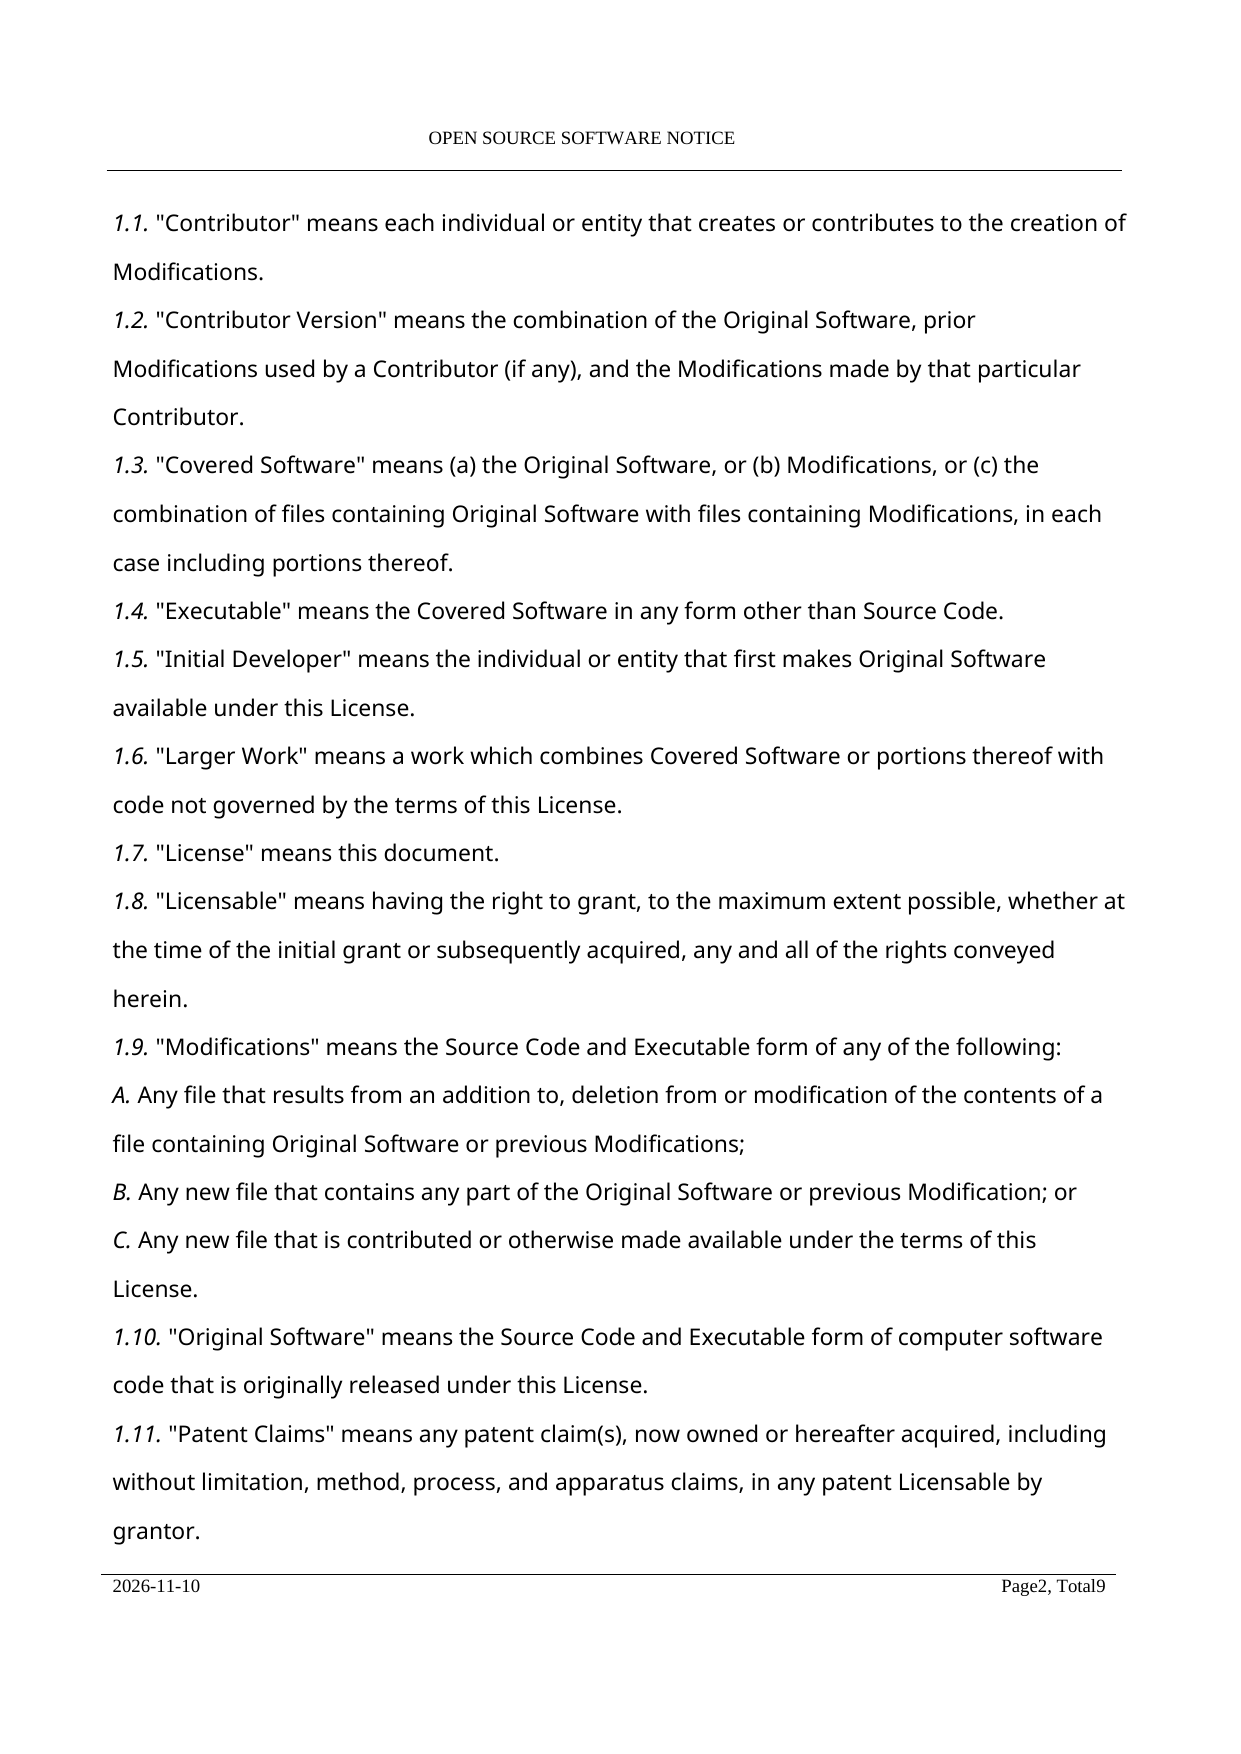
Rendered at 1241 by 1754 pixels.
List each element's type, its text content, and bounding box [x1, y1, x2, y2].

text 1.6. "Larger Work" means a work which combines Covered Software or portions thereof with code not governed by the terms of this License. [112, 739, 1128, 821]
text 1.4. "Executable" means the Covered Software in any form other than Source Code. [112, 594, 1128, 627]
text 1.2. "Contributor Version" means the combination of the Original Software, prior Modifications used by a Contributor (if any), and the Modifications made by that particular Contributor. [112, 303, 1128, 433]
text 1.3. "Covered Software" means (a) the Original Software, or (b) Modifications, or (c) the combination of files containing Original Software with files containing Modifications, in each case including portions thereof. [112, 449, 1128, 579]
text 1.7. "License" means this document. [112, 836, 1128, 869]
text 1.10. "Original Software" means the Source Code and Executable form of computer software code that is originally released under this License. [112, 1320, 1128, 1401]
text 1.11. "Patent Claims" means any patent claim(s), now owned or hereafter acquired, including without limitation, method, process, and apparatus claims, in any patent Licensable by grantor. [112, 1417, 1128, 1547]
text B. Any new file that contains any part of the Original Software or previous Modification; or [112, 1175, 1128, 1208]
text 1.1. "Contributor" means each individual or entity that creates or contributes to the creation of Modifications. [112, 206, 1128, 288]
text C. Any new file that is contributed or otherwise made available under the terms of this License. [112, 1223, 1128, 1304]
text 1.9. "Modifications" means the Source Code and Executable form of any of the following: [112, 1030, 1128, 1063]
text 1.5. "Initial Developer" means the individual or entity that first makes Original Software available under this License. [112, 643, 1128, 724]
text A. Any file that results from an addition to, deletion from or modification of the contents of a file containing Original Software or previous Modifications; [112, 1078, 1128, 1159]
text 1.8. "Licensable" means having the right to grant, to the maximum extent possible, whether at the time of the initial grant or subsequently acquired, any and all of the rights conveyed herein. [112, 884, 1128, 1014]
